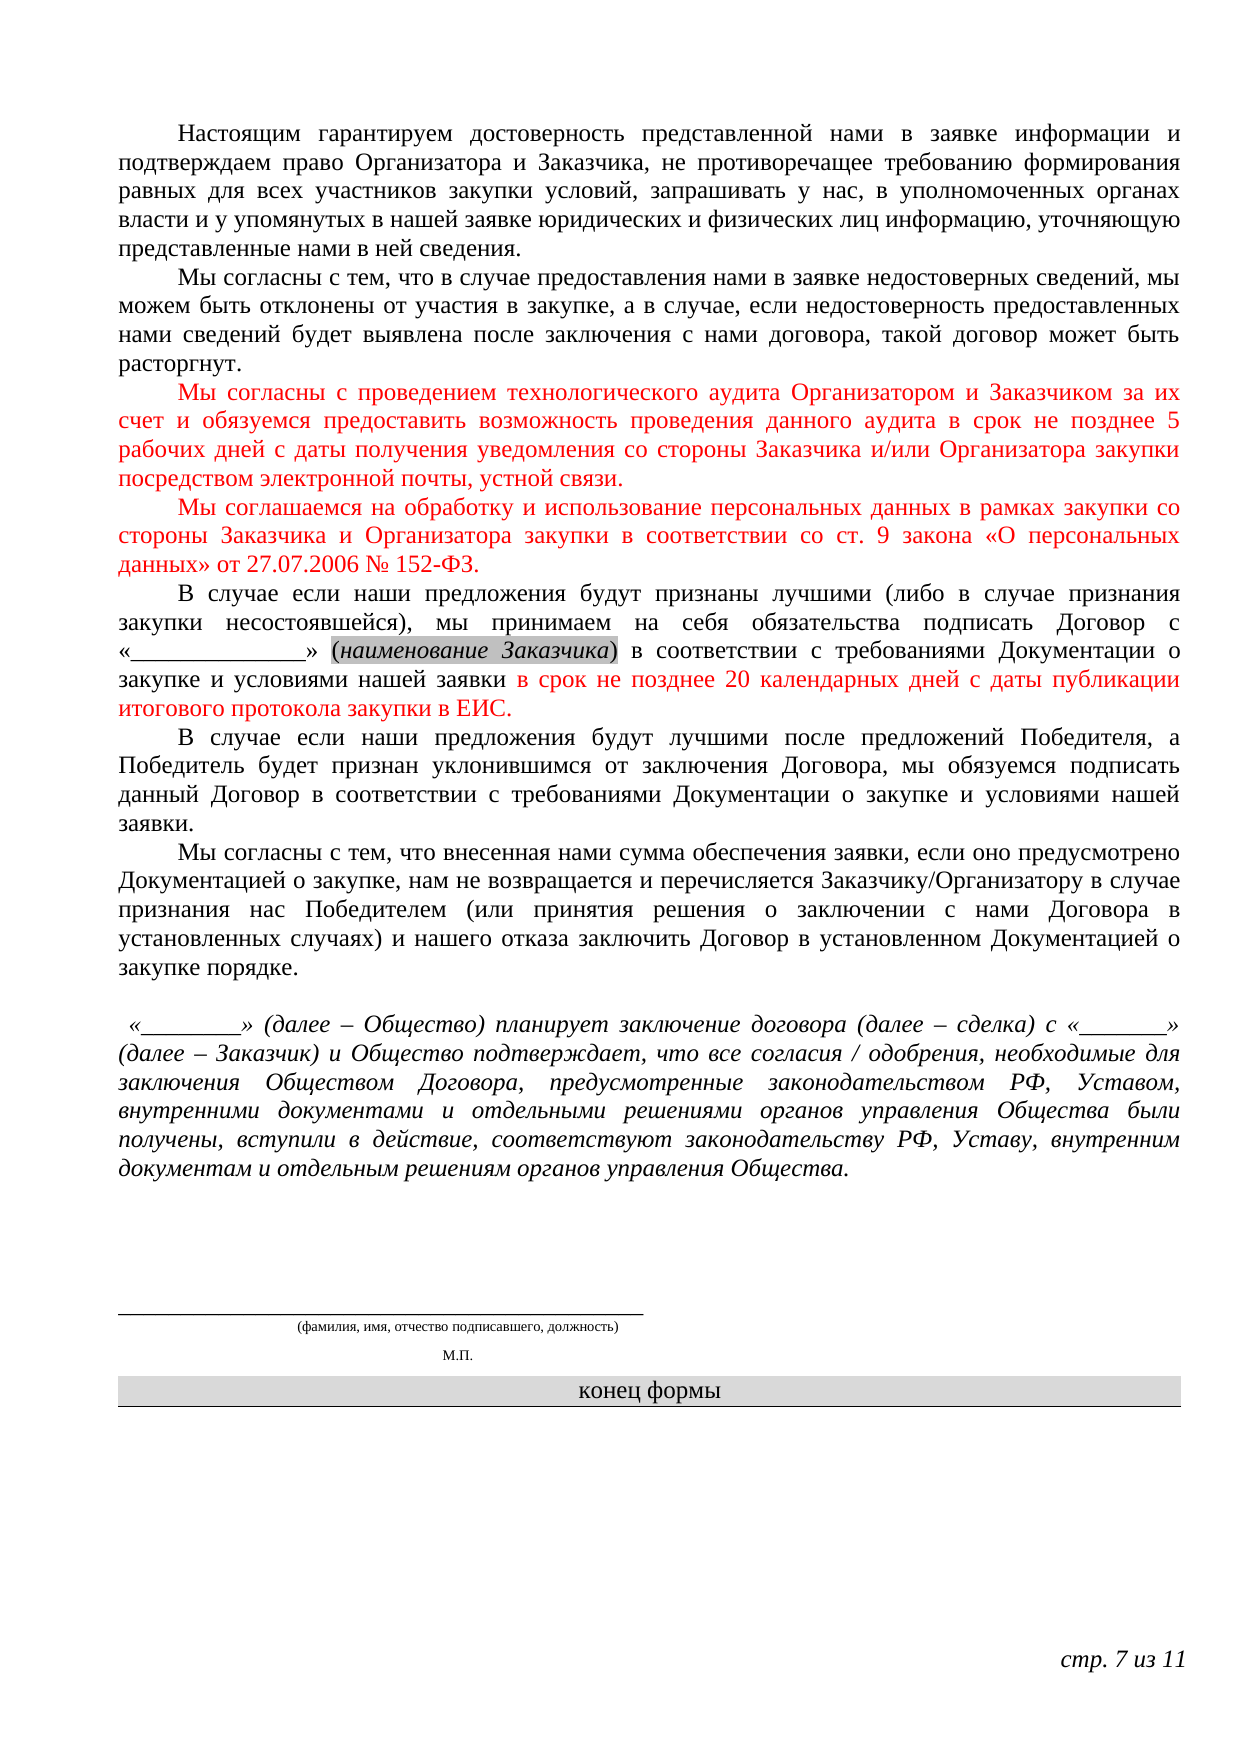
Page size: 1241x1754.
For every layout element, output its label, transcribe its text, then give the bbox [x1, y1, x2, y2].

text В случае если наши предложения будут лучшими после предложений Победителя, а Победитель будет признан уклонившимся от заключения Договора, мы обязуемся подписать данный Договор в соответствии с требованиями Документации о закупке и условиями нашей заявки. [118, 722, 1181, 837]
text «________» (далее – Общество) планирует заключение договора (далее – сделка) с «_______» (далее – Заказчик) и Общество подтверждает, что все согласия / одобрения, необходимые для заключения Обществом Договора, предусмотренные законодательством РФ, Уставом, внутренними документами и отдельными решениями органов управления Общества были получены, вступили в действие, соответствуют законодательству РФ, Уставу, внутренним документам и отдельным решениям органов управления Общества. [118, 1009, 1181, 1182]
text (фамилия, имя, отчество подписавшего, должность) [118, 1318, 797, 1347]
text Мы согласны с проведением технологического аудита Организатором и Заказчиком за их счет и обязуемся предоставить возможность проведения данного аудита в срок не позднее 5 рабочих дней с даты получения уведомления со стороны Заказчика и/или Организатора закупки посредством электронной почты, устной связи. [118, 377, 1181, 492]
text В случае если наши предложения будут признаны лучшими (либо в случае признания закупки несостоявшейся), мы принимаем на себя обязательства подписать Договор с «______________» (наименование Заказчика) в соответствии с требованиями Документации о закупке и условиями нашей заявки в срок не позднее 20 календарных дней с даты публикации итогового протокола закупки в ЕИС. [118, 578, 1181, 722]
text Мы соглашаемся на обработку и использование персональных данных в рамках закупки со стороны Заказчика и Организатора закупки в соответствии со ст. 9 закона «О персональных данных» от 27.07.2006 № 152-ФЗ. [118, 492, 1181, 578]
text Мы согласны с тем, что внесенная нами сумма обеспечения заявки, если оно предусмотрено Документацией о закупке, нам не возвращается и перечисляется Заказчику/Организатору в случае признания нас Победителем (или принятия решения о заключении с нами Договора в установленных случаях) и нашего отказа заключить Договор в установленном Документацией о закупке порядке. [118, 837, 1181, 981]
text Настоящим гарантируем достоверность представленной нами в заявке информации и подтверждаем право Организатора и Заказчика, не противоречащее требованию формирования равных для всех участников закупки условий, запрашивать у нас, в уполномоченных органах власти и у упомянутых в нашей заявке юридических и физических лиц информацию, уточняющую представленные нами в ней сведения. [118, 118, 1181, 262]
text __________________________________________ [118, 1289, 1181, 1318]
text конец формы [118, 1376, 1181, 1406]
text Мы согласны с тем, что в случае предоставления нами в заявке недостоверных сведений, мы можем быть отклонены от участия в закупке, а в случае, если недостоверность предоставленных нами сведений будет выявлена после заключения с нами договора, такой договор может быть расторгнут. [118, 262, 1181, 377]
text М.П. [118, 1347, 797, 1376]
